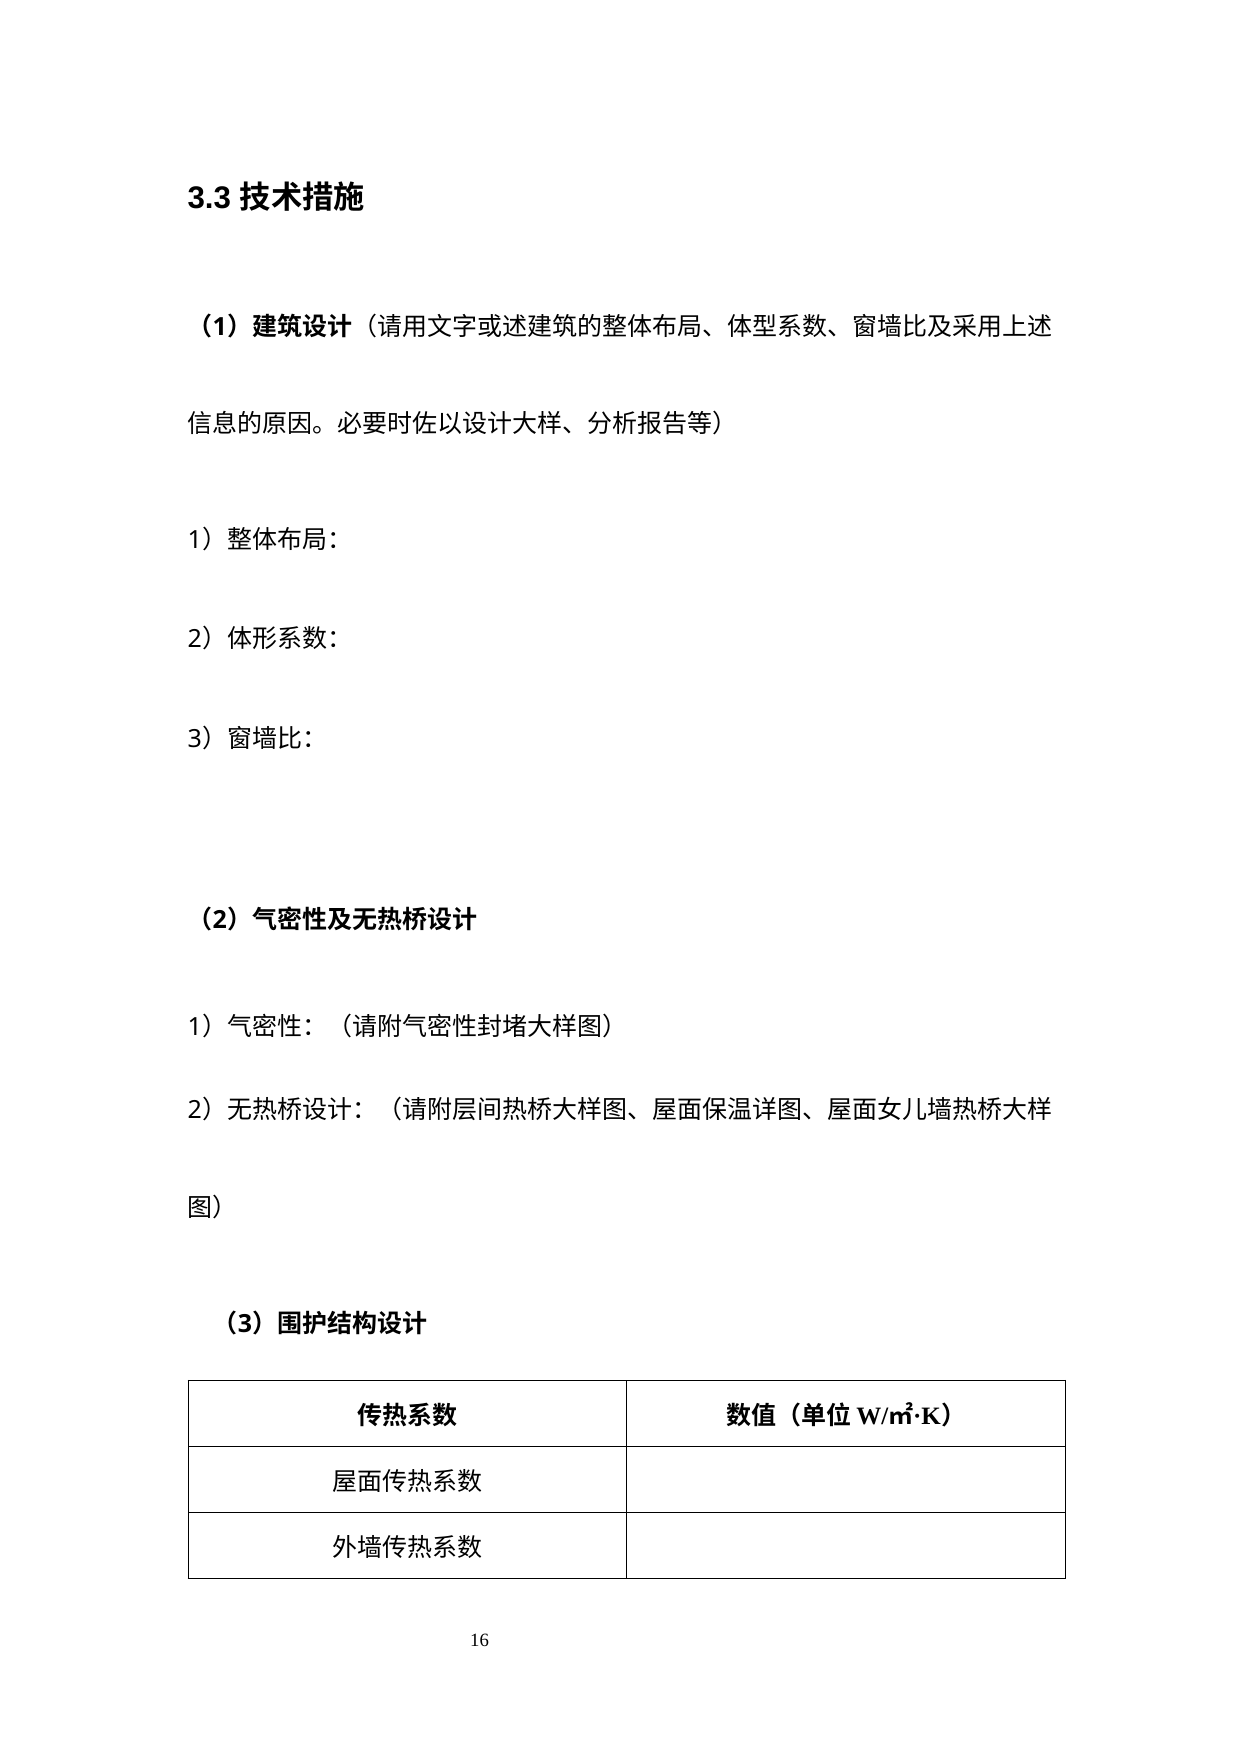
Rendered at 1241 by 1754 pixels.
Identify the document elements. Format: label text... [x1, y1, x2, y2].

table_header 数值（单位W/㎡·K） [627, 1381, 1065, 1446]
subtitle （2）气密性及无热桥设计 [187, 885, 1053, 950]
table_cell [627, 1447, 1065, 1512]
text 2）无热桥设计：（请附层间热桥大样图、屋面保温详图、屋面女儿墙热桥大样图） [187, 1076, 1053, 1238]
table_cell 外墙传热系数 [189, 1513, 626, 1578]
text （1）建筑设计（请用文字或述建筑的整体布局、体型系数、窗墙比及采用上述信息的原因。必要时佐以设计大样、分析报告等） [187, 292, 1053, 454]
text 2）体形系数： [187, 604, 1053, 669]
subtitle 3.3 技术措施 [187, 162, 1053, 227]
table_header 传热系数 [189, 1381, 626, 1446]
text 3）窗墙比： [187, 704, 1053, 769]
table_cell [627, 1513, 1065, 1578]
text 1）整体布局： [187, 505, 1053, 570]
subtitle （3）围护结构设计 [187, 1289, 1053, 1354]
table_cell 屋面传热系数 [189, 1447, 626, 1512]
text 1）气密性：（请附气密性封堵大样图） [187, 992, 1053, 1057]
